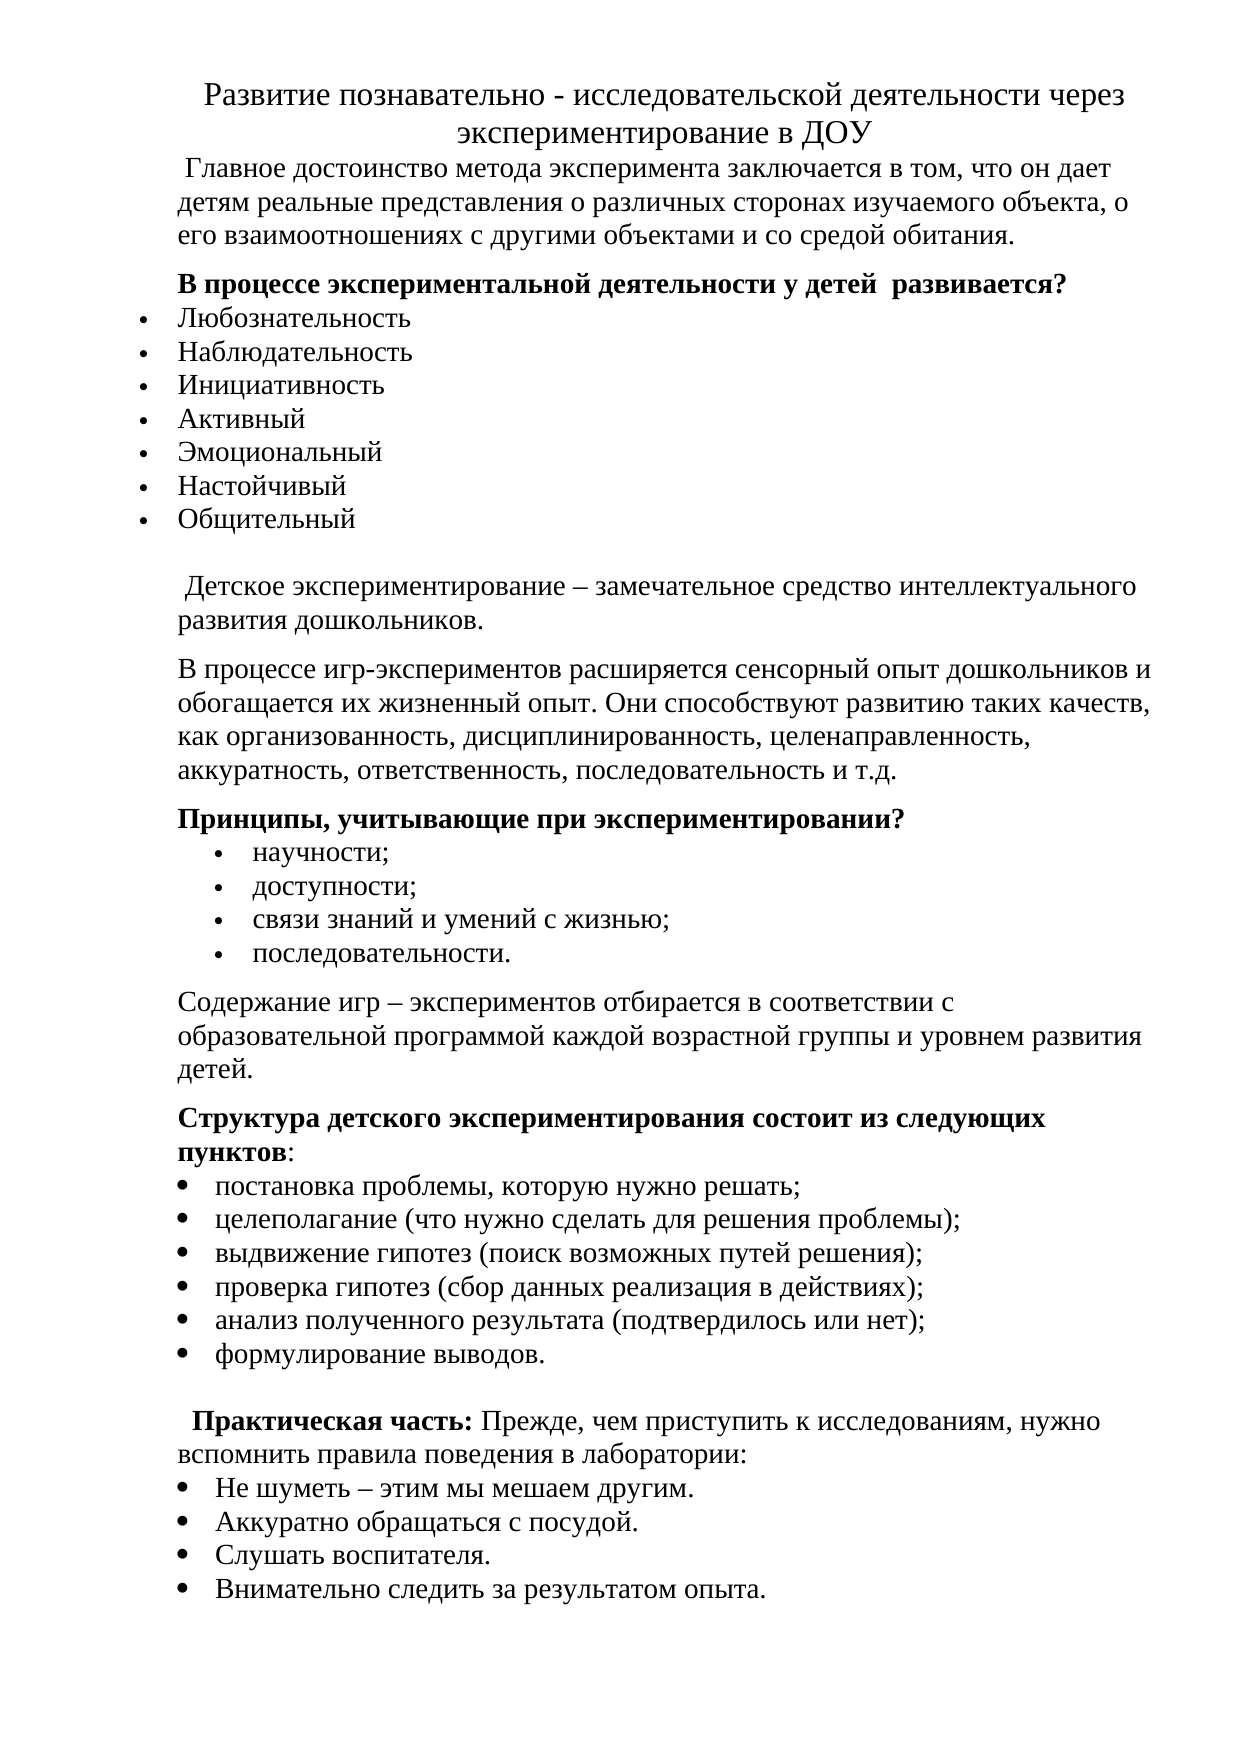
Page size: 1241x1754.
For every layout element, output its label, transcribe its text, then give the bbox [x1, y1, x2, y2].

list Не шуметь – этим мы мешаем другим. [177, 1470, 1152, 1504]
text Главное достоинство метода эксперимента заключается в том, что он дает детям реальные представления о различных сторонах изучаемого объекта, о его взаимоотношениях с другими объектами и со средой обитания. [177, 150, 1152, 251]
list формулирование выводов. [177, 1336, 1152, 1369]
list Любознательность [140, 300, 1152, 334]
list анализ полученного результата (подтвердилось или нет); [177, 1302, 1152, 1336]
list выдвижение гипотез (поиск возможных путей решения); [177, 1235, 1152, 1269]
text Структура детского экспериментирования состоит из следующих пунктов: [177, 1101, 1152, 1168]
list Общительный [140, 501, 1152, 535]
list Эмоциональный [140, 434, 1152, 468]
text Детское экспериментирование – замечательное средство интеллектуального развития дошкольников. [177, 568, 1152, 636]
text Практическая часть: Прежде, чем приступить к исследованиям, нужно вспомнить правила поведения в лаборатории: [177, 1403, 1152, 1470]
list постановка проблемы, которую нужно решать; [177, 1168, 1152, 1201]
list доступности; [215, 868, 1152, 902]
list Внимательно следить за результатом опыта. [177, 1571, 1152, 1605]
text В процессе экспериментальной деятельности у детей развивается? [177, 267, 1152, 300]
list целеполагание (что нужно сделать для решения проблемы); [177, 1201, 1152, 1235]
list Настойчивый [140, 468, 1152, 501]
text Содержание игр – экспериментов отбирается в соответствии с образовательной программой каждой возрастной группы и уровнем развития детей. [177, 984, 1152, 1085]
list последовательности. [215, 935, 1152, 969]
text Принципы, учитывающие при экспериментировании? [177, 801, 1152, 834]
list Активный [140, 401, 1152, 434]
list Аккуратно обращаться с посудой. [177, 1504, 1152, 1537]
list Наблюдательность [140, 334, 1152, 367]
list проверка гипотез (сбор данных реализация в действиях); [177, 1269, 1152, 1302]
list Слушать воспитателя. [177, 1537, 1152, 1571]
list связи знаний и умений с жизнью; [215, 902, 1152, 935]
list научности; [215, 834, 1152, 868]
list Инициативность [140, 367, 1152, 401]
text В процессе игр-экспериментов расширяется сенсорный опыт дошкольников и обогащается их жизненный опыт. Они способствуют развитию таких качеств, как организованность, дисциплинированность, целенаправленность, аккуратность, ответственность, последовательность и т.д. [177, 651, 1152, 785]
